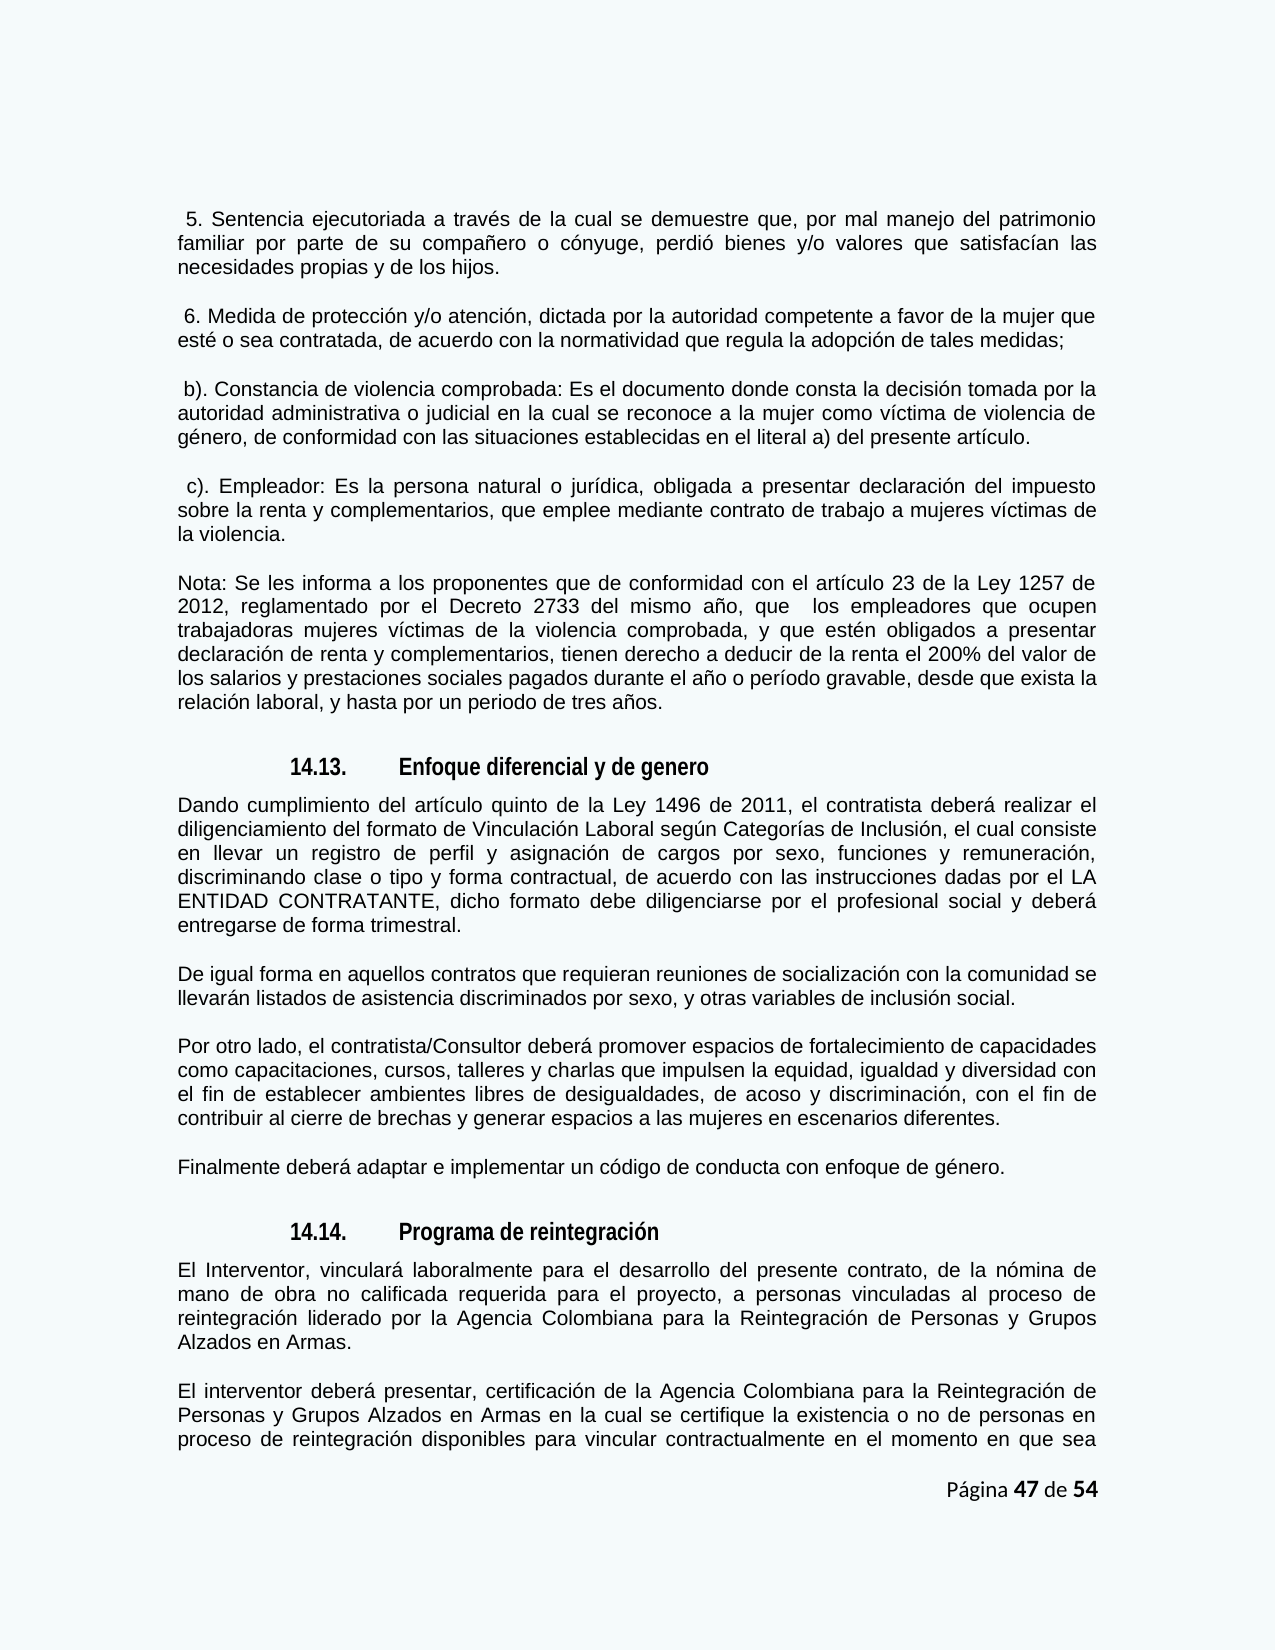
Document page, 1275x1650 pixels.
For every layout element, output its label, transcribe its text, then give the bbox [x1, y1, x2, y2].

text 6. Medida de protección y/o atención, dictada por la autoridad competente a favor de la mujer que esté o sea contratada, de acuerdo con la normatividad que regula la adopción de tales medidas; [177, 304, 1098, 352]
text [177, 1379, 1098, 1451]
list Enfoque diferencial y de genero [290, 752, 1098, 780]
text b). Constancia de violencia comprobada: Es el documento donde consta la decisión tomada por la autoridad administrativa o judicial en la cual se reconoce a la mujer como víctima de violencia de género, de conformidad con las situaciones establecidas en el literal a) del presente artículo. [177, 377, 1098, 448]
list Programa de reintegración [290, 1217, 1098, 1245]
text Por otro lado, el contratista/Consultor deberá promover espacios de fortalecimiento de capacidades como capacitaciones, cursos, talleres y charlas que impulsen la equidad, igualdad y diversidad con el fin de establecer ambientes libres de desigualdades, de acoso y discriminación, con el fin de contribuir al cierre de brechas y generar espacios a las mujeres en escenarios diferentes. [177, 1034, 1098, 1130]
text Dando cumplimiento del artículo quinto de la Ley 1496 de 2011, el contratista deberá realizar el diligenciamiento del formato de Vinculación Laboral según Categorías de Inclusión, el cual consiste en llevar un registro de perfil y asignación de cargos por sexo, funciones y remuneración, discriminando clase o tipo y forma contractual, de acuerdo con las instrucciones dadas por el LA ENTIDAD CONTRATANTE, dicho formato debe diligenciarse por el profesional social y deberá entregarse de forma trimestral. [177, 793, 1098, 936]
text De igual forma en aquellos contratos que requieran reuniones de socialización con la comunidad se llevarán listados de asistencia discriminados por sexo, y otras variables de inclusión social. [177, 961, 1098, 1009]
text Finalmente deberá adaptar e implementar un código de conducta con enfoque de género. [177, 1155, 1098, 1179]
text c). Empleador: Es la persona natural o jurídica, obligada a presentar declaración del impuesto sobre la renta y complementarios, que emplee mediante contrato de trabajo a mujeres víctimas de la violencia. [177, 473, 1098, 545]
text 5. Sentencia ejecutoriada a través de la cual se demuestre que, por mal manejo del patrimonio familiar por parte de su compañero o cónyuge, perdió bienes y/o valores que satisfacían las necesidades propias y de los hijos. [177, 207, 1098, 279]
text Nota: Se les informa a los proponentes que de conformidad con el artículo 23 de la Ley 1257 de 2012, reglamentado por el Decreto 2733 del mismo año, que los empleadores que ocupen trabajadoras mujeres víctimas de la violencia comprobada, y que estén obligados a presentar declaración de renta y complementarios, tienen derecho a deducir de la renta el 200% del valor de los salarios y prestaciones sociales pagados durante el año o período gravable, desde que exista la relación laboral, y hasta por un periodo de tres años. [177, 570, 1098, 714]
text El Interventor, vinculará laboralmente para el desarrollo del presente contrato, de la nómina de mano de obra no calificada requerida para el proyecto, a personas vinculadas al proceso de reintegración liderado por la Agencia Colombiana para la Reintegración de Personas y Grupos Alzados en Armas. [177, 1258, 1098, 1354]
